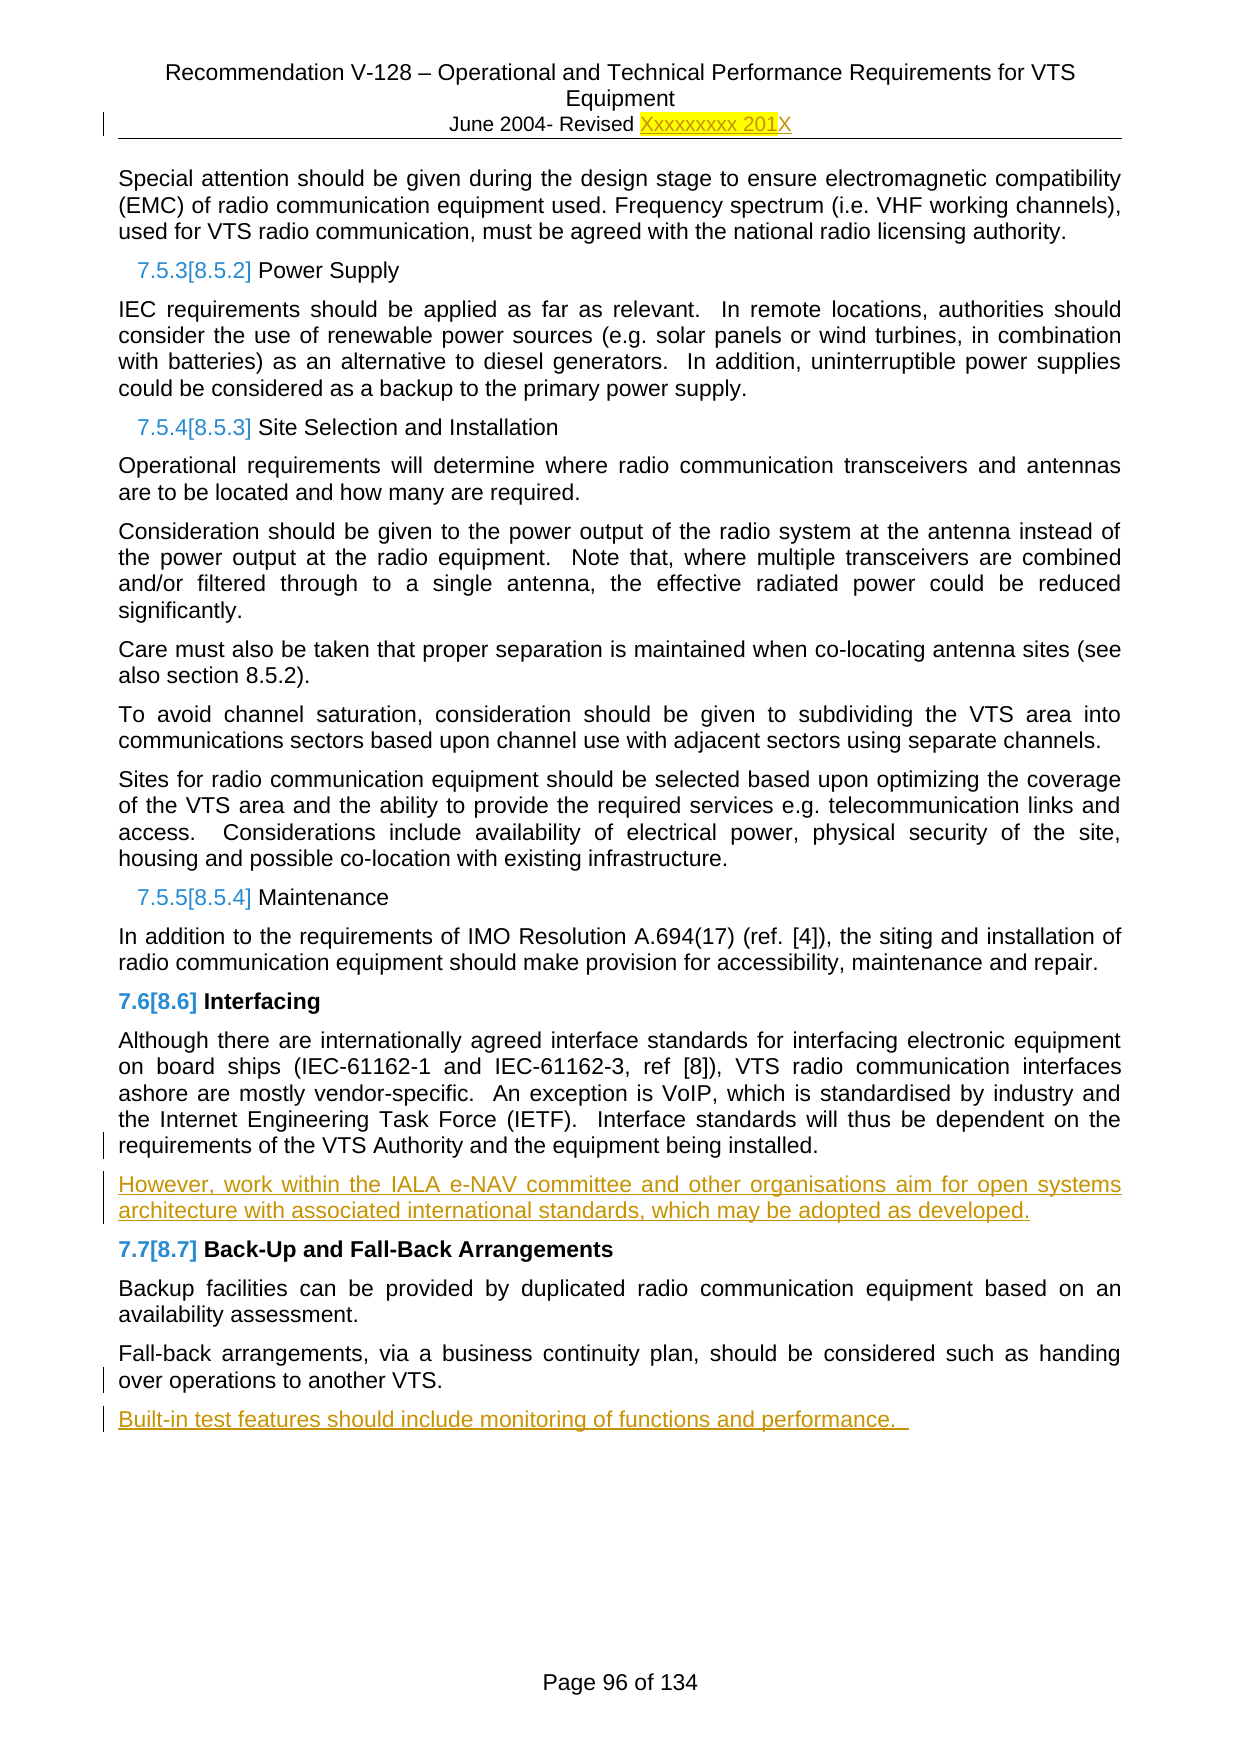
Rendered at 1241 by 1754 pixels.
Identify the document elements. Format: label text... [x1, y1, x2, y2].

text IEC requirements should be applied as far as relevant. In remote locations, authorities should consider the use of renewable power sources (e.g. solar panels or wind turbines, in combination with batteries) as an alternative to diesel generators. In addition, uninterruptible power supplies could be considered as a backup to the primary power supply. [118, 296, 1122, 401]
subtitle Site Selection and Installation [137, 413, 1122, 440]
text Backup facilities can be provided by duplicated radio communication equipment based on an availability assessment. [118, 1275, 1122, 1328]
text In addition to the requirements of IMO Resolution A.694(17) (ref. [4]), the siting and installation of radio communication equipment should make provision for accessibility, maintenance and repair. [118, 923, 1122, 975]
text Care must also be taken that proper separation is maintained when co-locating antenna sites (see also section 8.5.2). [118, 636, 1122, 688]
text Operational requirements will determine where radio communication transceivers and antennas are to be located and how many are required. [118, 452, 1122, 505]
subtitle Maintenance [137, 884, 1122, 910]
text Although there are internationally agreed interface standards for interfacing electronic equipment on board ships (IEC-61162-1 and IEC-61162-3, ref [8]), VTS radio communication interfaces ashore are mostly vendor-specific. An exception is VoIP, which is standardised by industry and the Internet Engineering Task Force (IETF). Interface standards will thus be dependent on the requirements of the VTS Authority and the equipment being installed. [118, 1027, 1122, 1158]
subtitle Power Supply [137, 257, 1122, 283]
text Fall-back arrangements, via a business continuity plan, should be considered such as handing over operations to another VTS. [118, 1340, 1122, 1393]
text Special attention should be given during the design stage to ensure electromagnetic compatibility (EMC) of radio communication equipment used. Frequency spectrum (i.e. VHF working channels), used for VTS radio communication, must be agreed with the national radio licensing authority. [118, 165, 1122, 244]
text Sites for radio communication equipment should be selected based upon optimizing the coverage of the VTS area and the ability to provide the required services e.g. telecommunication links and access. Considerations include availability of electrical power, physical security of the site, housing and possible co-location with existing infrastructure. [118, 766, 1122, 871]
subtitle Back-Up and Fall-Back Arrangements [118, 1236, 1122, 1263]
text To avoid channel saturation, consideration should be given to subdividing the VTS area into communications sectors based upon channel use with adjacent sectors using separate channels. [118, 701, 1122, 753]
text Consideration should be given to the power output of the radio system at the antenna instead of the power output at the radio equipment. Note that, where multiple transceivers are combined and/or filtered through to a single antenna, the effective radiated power could be reduced significantly. [118, 518, 1122, 623]
subtitle Interfacing [118, 988, 1122, 1014]
